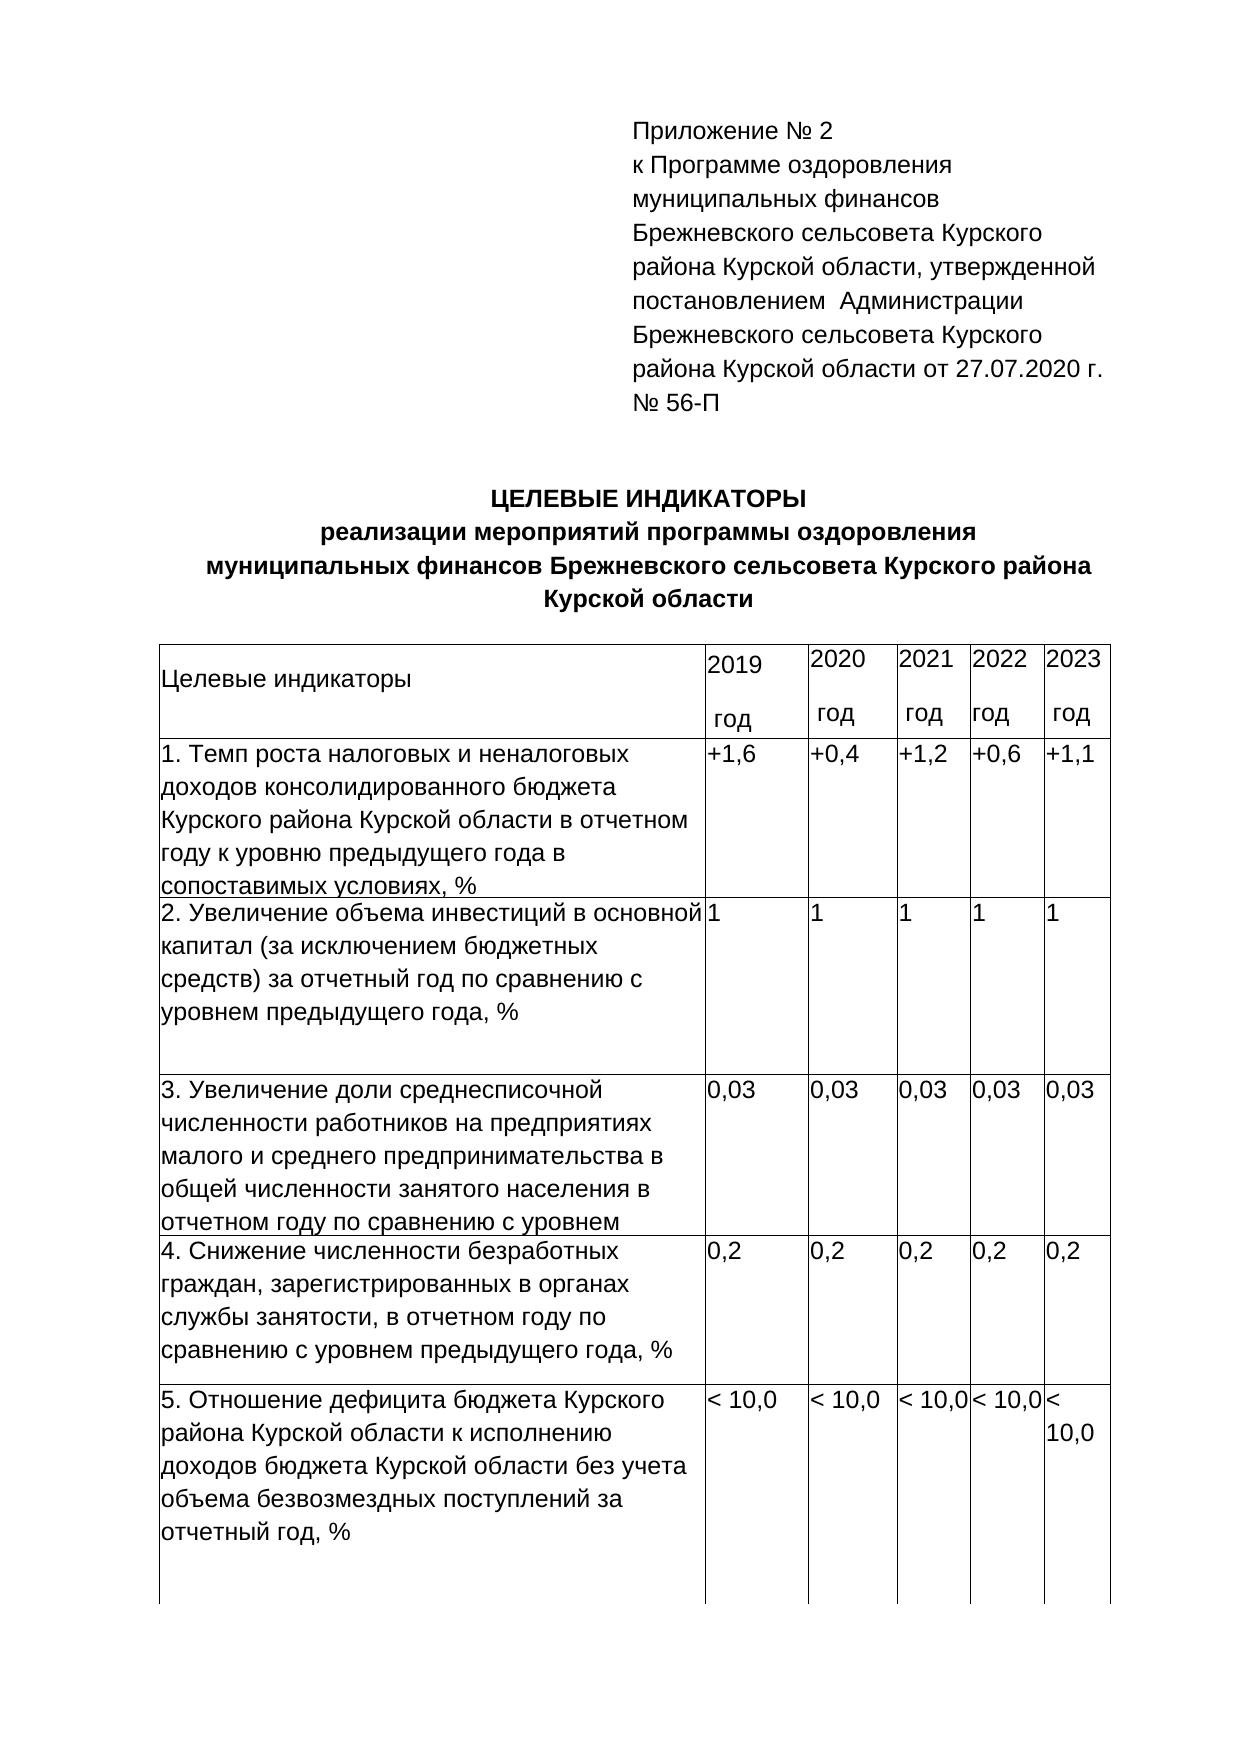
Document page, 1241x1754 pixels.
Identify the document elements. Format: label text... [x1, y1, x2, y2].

table_cell 1 [706, 898, 808, 1074]
table_cell +0,6 [971, 739, 1044, 897]
table_cell < 10,0 [898, 1385, 970, 1604]
table_cell 0,03 [706, 1075, 808, 1235]
table_cell < 10,0 [1045, 1385, 1110, 1604]
text муниципальных финансов Брежневского сельсовета Курского района Курской области [187, 548, 1110, 615]
table_header Целевые индикаторы [160, 645, 705, 738]
table_header 2021 год [898, 645, 970, 738]
table_cell +1,6 [706, 739, 808, 897]
table_header 2022 год [971, 645, 1044, 738]
table_cell 0,03 [971, 1075, 1044, 1235]
text реализации мероприятий программы оздоровления [187, 514, 1110, 548]
table_cell 0,2 [706, 1236, 808, 1384]
table_header 2023 год [1045, 645, 1110, 738]
table_cell 0,03 [809, 1075, 897, 1235]
table_cell < 10,0 [971, 1385, 1044, 1604]
table_cell 1 [1045, 898, 1110, 1074]
table_cell < 10,0 [809, 1385, 897, 1604]
table_cell 1 [898, 898, 970, 1074]
text Приложение № 2 к Программе оздоровления муниципальных финансов Брежневского сельсовета Курского района Курской области, утвержденной постановлением Администрации Брежневского сельсовета Курского района Курской области от 27.07.2020 г. № 56-П [632, 112, 1108, 418]
table_cell 2. Увеличение объема инвестиций в основной капитал (за исключением бюджетных средств) за отчетный год по сравнению с уровнем предыдущего года, % [160, 898, 705, 1074]
table_cell +0,4 [809, 739, 897, 897]
table_cell 0,2 [898, 1236, 970, 1384]
table_cell 1 [809, 898, 897, 1074]
table_cell 1. Темп роста налоговых и неналоговых доходов консолидированного бюджета Курского района Курской области в отчетном году к уровню предыдущего года в сопоставимых условиях, % [160, 739, 705, 897]
table_cell < 10,0 [706, 1385, 808, 1604]
table_cell 3. Увеличение доли среднесписочной численности работников на предприятиях малого и среднего предпринимательства в общей численности занятого населения в отчетном году по сравнению с уровнем предыдущего года, % [160, 1075, 705, 1235]
table_header 2020 год [809, 645, 897, 738]
table_cell 1 [971, 898, 1044, 1074]
text ЦЕЛЕВЫЕ ИНДИКАТОРЫ [187, 481, 1110, 514]
table_cell 0,2 [809, 1236, 897, 1384]
table_cell 4. Снижение численности безработных граждан, зарегистрированных в органах службы занятости, в отчетном году по сравнению с уровнем предыдущего года, % [160, 1236, 705, 1384]
table_cell +1,2 [898, 739, 970, 897]
table_cell 0,2 [1045, 1236, 1110, 1384]
table_cell +1,1 [1045, 739, 1110, 897]
table_cell 0,03 [898, 1075, 970, 1235]
table_header 2019 год год год [706, 645, 808, 738]
table_cell 0,2 [971, 1236, 1044, 1384]
table_cell 0,03 [1045, 1075, 1110, 1235]
table_cell 5. Отношение дефицита бюджета Курского района Курской области к исполнению доходов бюджета Курской области без учета объема безвозмездных поступлений за отчетный год, % [160, 1385, 705, 1604]
